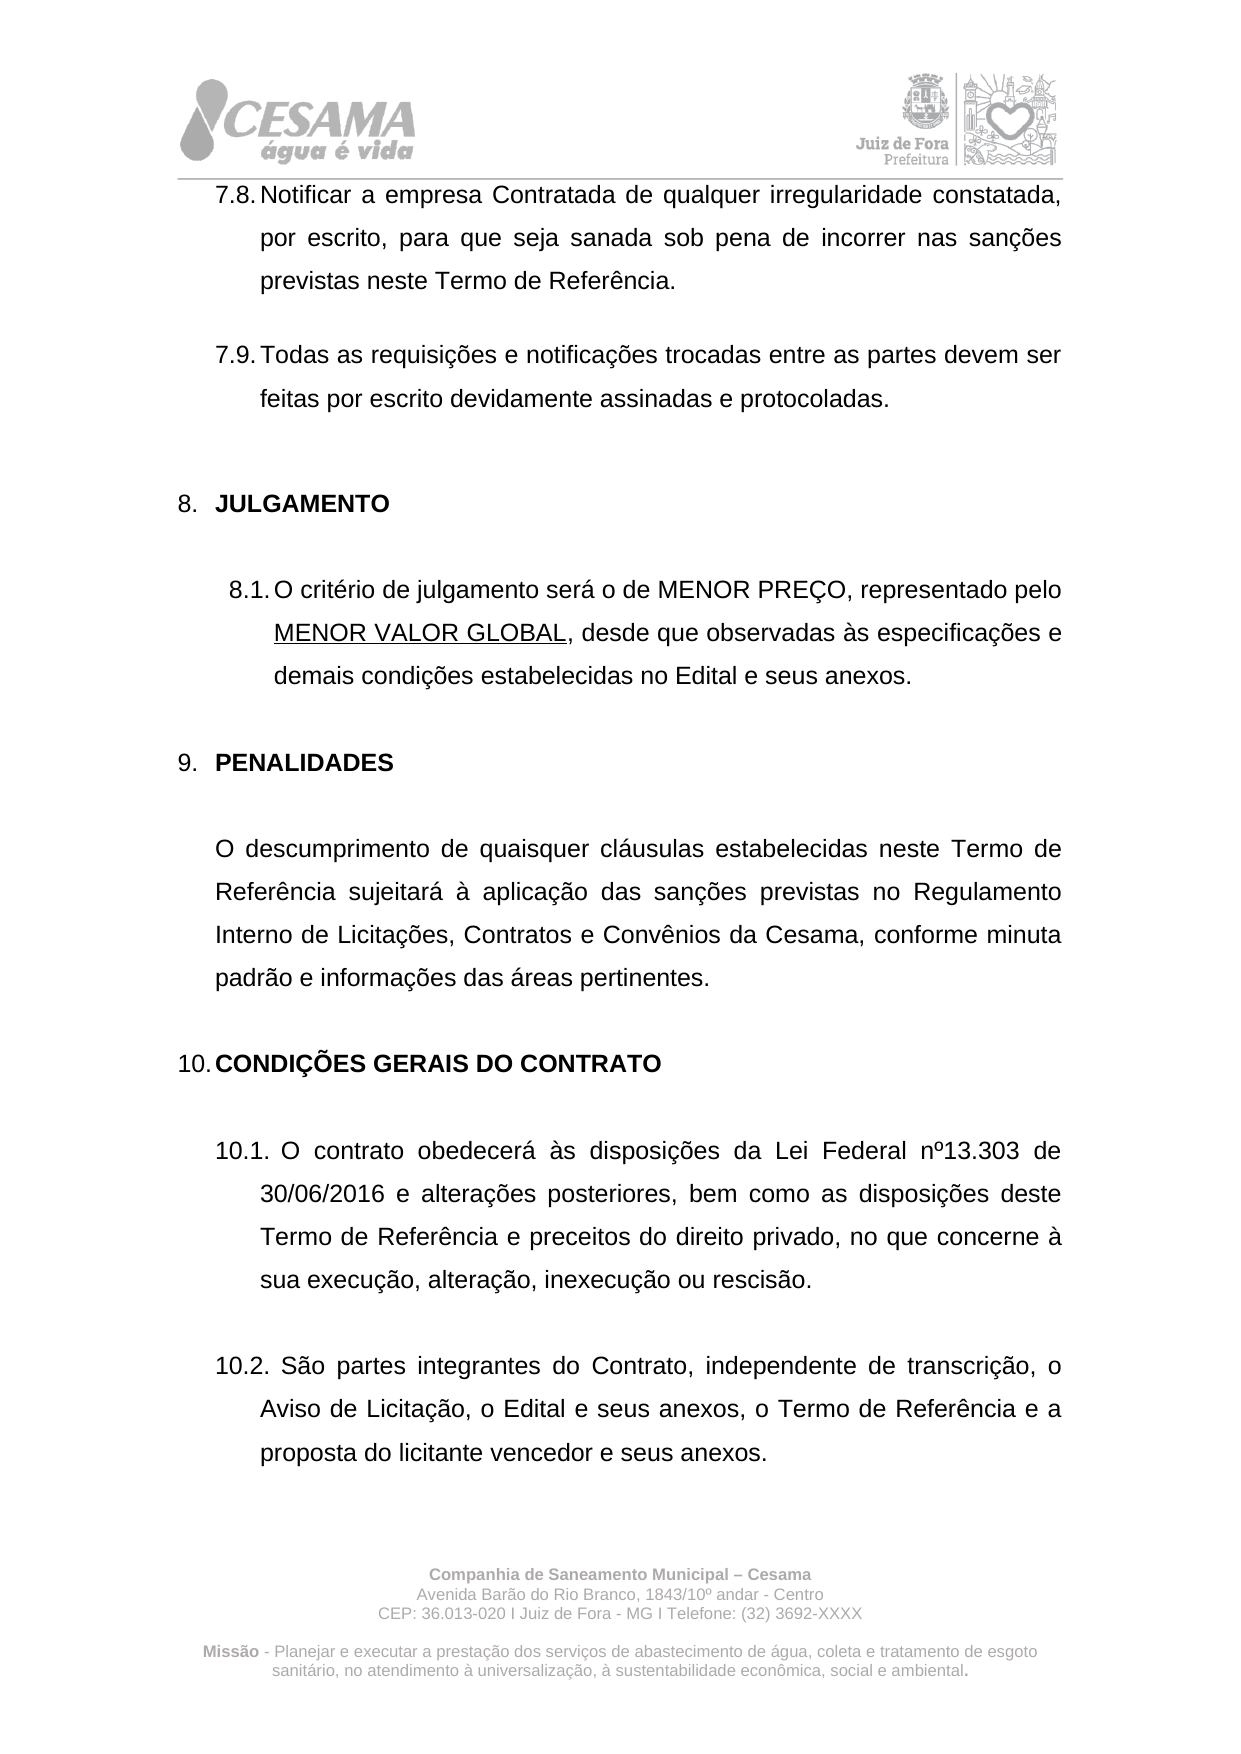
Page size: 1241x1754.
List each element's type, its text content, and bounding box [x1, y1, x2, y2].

list CONDIÇÕES GERAIS DO CONTRATO [177, 1049, 1063, 1078]
list Todas as requisições e notificações trocadas entre as partes devem ser feitas por escrito devidamente assinadas e protocoladas. [215, 340, 1063, 412]
list O contrato obedecerá às disposições da Lei Federal nº13.303 de 30/06/2016 e alterações posteriores, bem como as disposições deste Termo de Referência e preceitos do direito privado, no que concerne à sua execução, alteração, inexecução ou rescisão. [215, 1136, 1063, 1294]
list São partes integrantes do Contrato, independente de transcrição, o Aviso de Licitação, o Edital e seus anexos, o Termo de Referência e a proposta do licitante vencedor e seus anexos. [215, 1351, 1063, 1466]
picture [177, 73, 1064, 180]
list O critério de julgamento será o de MENOR PREÇO, representado pelo MENOR VALOR GLOBAL, desde que observadas às especificações e demais condições estabelecidas no Edital e seus anexos. [229, 575, 1063, 690]
list Notificar a empresa Contratada de qualquer irregularidade constatada, por escrito, para que seja sanada sob pena de incorrer nas sanções previstas neste Termo de Referência. [215, 180, 1063, 295]
list O descumprimento de quaisquer cláusulas estabelecidas neste Termo de Referência sujeitará à aplicação das sanções previstas no Regulamento Interno de Licitações, Contratos e Convênios da Cesama, conforme minuta padrão e informações das áreas pertinentes. [215, 834, 1063, 992]
list JULGAMENTO [177, 489, 1063, 517]
list PENALIDADES [177, 747, 1063, 776]
